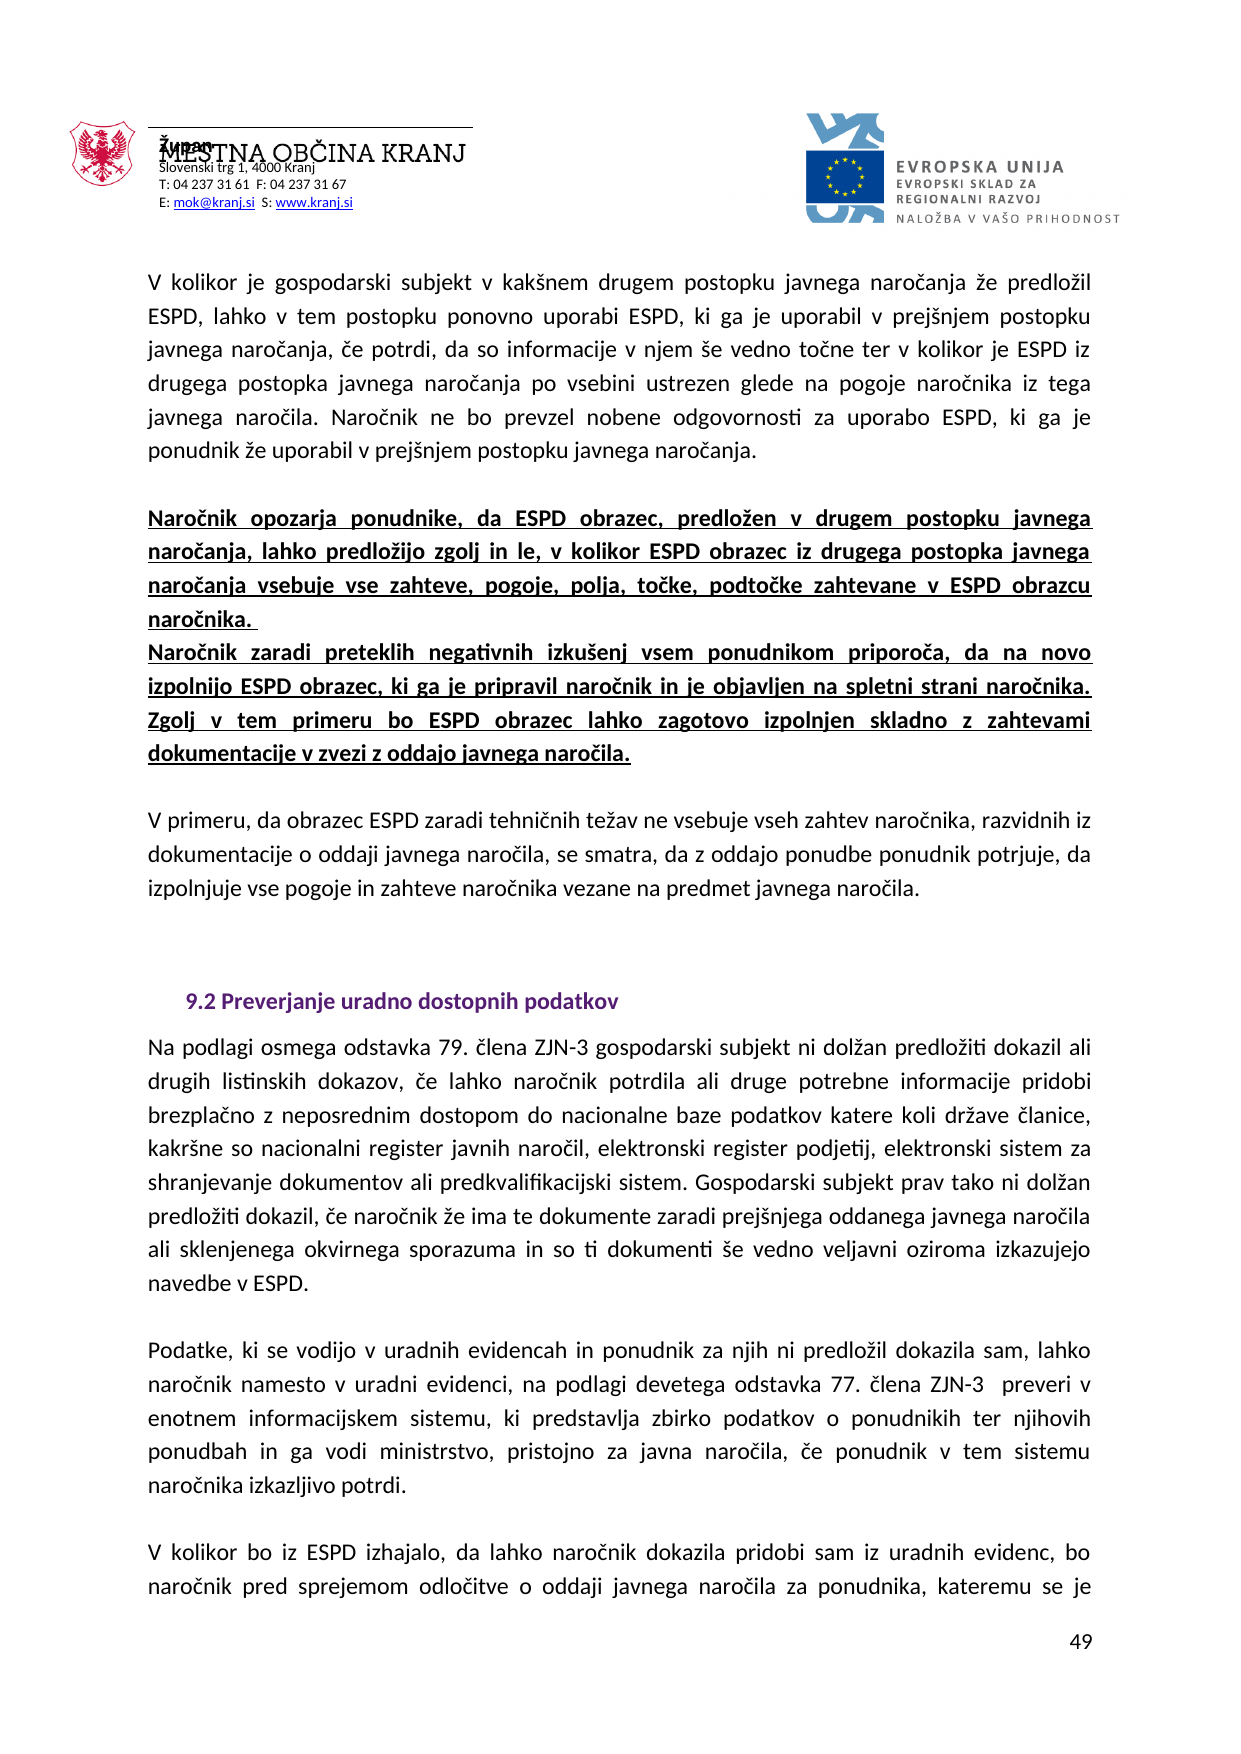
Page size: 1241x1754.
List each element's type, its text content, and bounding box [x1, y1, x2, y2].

text Podatke, ki se vodijo v uradnih evidencah in ponudnik za njih ni predložil dokazila sam, lahko naročnik namesto v uradni evidenci, na podlagi devetega odstavka 77. člena ZJN-3 preveri v enotnem informacijskem sistemu, ki predstavlja zbirko podatkov o ponudnikih ter njihovih ponudbah in ga vodi ministrstvo, pristojno za javna naročila, če ponudnik v tem sistemu naročnika izkazljivo potrdi. [148, 1335, 1092, 1499]
text Naročnik opozarja ponudnike, da ESPD obrazec, predložen v drugem postopku javnega naročanja, lahko predložijo zgolj in le, v kolikor ESPD obrazec iz drugega postopka javnega naročanja vsebuje vse zahteve, pogoje, polja, točke, podtočke zahtevane v ESPD obrazcu naročnika. [148, 529, 1092, 562]
text Naročnik opozarja ponudnike, da ESPD obrazec, predložen v drugem postopku javnega naročanja, lahko predložijo zgolj in le, v kolikor ESPD obrazec iz drugega postopka javnega naročanja vsebuje vse zahteve, pogoje, polja, točke, podtočke zahtevane v ESPD obrazcu naročnika. [148, 503, 1092, 528]
text Naročnik zaradi preteklih negativnih izkušenj vsem ponudnikom priporoča, da na novo izpolnijo ESPD obrazec, ki ga je pripravil naročnik in je objavljen na spletni strani naročnika. Zgolj v tem primeru bo ESPD obrazec lahko zagotovo izpolnjen skladno z zahtevami dokumentacije v zvezi z oddajo javnega naročila. [148, 731, 1092, 768]
text Naročnik zaradi preteklih negativnih izkušenj vsem ponudnikom priporoča, da na novo izpolnijo ESPD obrazec, ki ga je pripravil naročnik in je objavljen na spletni strani naročnika. Zgolj v tem primeru bo ESPD obrazec lahko zagotovo izpolnjen skladno z zahtevami dokumentacije v zvezi z oddajo javnega naročila. [148, 698, 1092, 730]
text Naročnik zaradi preteklih negativnih izkušenj vsem ponudnikom priporoča, da na novo izpolnijo ESPD obrazec, ki ga je pripravil naročnik in je objavljen na spletni strani naročnika. Zgolj v tem primeru bo ESPD obrazec lahko zagotovo izpolnjen skladno z zahtevami dokumentacije v zvezi z oddajo javnega naročila. [148, 637, 1092, 663]
text Naročnik opozarja ponudnike, da ESPD obrazec, predložen v drugem postopku javnega naročanja, lahko predložijo zgolj in le, v kolikor ESPD obrazec iz drugega postopka javnega naročanja vsebuje vse zahteve, pogoje, polja, točke, podtočke zahtevane v ESPD obrazcu naročnika. [148, 597, 1092, 633]
text Na podlagi osmega odstavka 79. člena ZJN-3 gospodarski subjekt ni dolžan predložiti dokazil ali drugih listinskih dokazov, če lahko naročnik potrdila ali druge potrebne informacije pridobi brezplačno z neposrednim dostopom do nacionalne baze podatkov katere koli države članice, kakršne so nacionalni register javnih naročil, elektronski register podjetij, elektronski sistem za shranjevanje dokumentov ali predkvalifikacijski sistem. Gospodarski subjekt prav tako ni dolžan predložiti dokazil, če naročnik že ima te dokumente zaradi prejšnjega oddanega javnega naročila ali sklenjenega okvirnega sporazuma in so ti dokumenti še vedno veljavni oziroma izkazujejo navedbe v ESPD. [148, 1032, 1092, 1297]
list 9.2 Preverjanje uradno dostopnih podatkov [185, 986, 1092, 1016]
text Naročnik zaradi preteklih negativnih izkušenj vsem ponudnikom priporoča, da na novo izpolnijo ESPD obrazec, ki ga je pripravil naročnik in je objavljen na spletni strani naročnika. Zgolj v tem primeru bo ESPD obrazec lahko zagotovo izpolnjen skladno z zahtevami dokumentacije v zvezi z oddajo javnega naročila. [148, 664, 1092, 696]
picture [725, 108, 1160, 234]
text V kolikor je gospodarski subjekt v kakšnem drugem postopku javnega naročanja že predložil ESPD, lahko v tem postopku ponovno uporabi ESPD, ki ga je uporabil v prejšnjem postopku javnega naročanja, če potrdi, da so informacije v njem še vedno točne ter v kolikor je ESPD iz drugega postopka javnega naročanja po vsebini ustrezen glede na pogoje naročnika iz tega javnega naročila. Naročnik ne bo prevzel nobene odgovornosti za uporabo ESPD, ki ga je ponudnik že uporabil v prejšnjem postopku javnega naročanja. [148, 267, 1092, 465]
text V primeru, da obrazec ESPD zaradi tehničnih težav ne vsebuje vseh zahtev naročnika, razvidnih iz dokumentacije o oddaji javnega naročila, se smatra, da z oddajo ponudbe ponudnik potrjuje, da izpolnjuje vse pogoje in zahteve naročnika vezane na predmet javnega naročila. [148, 806, 1092, 902]
text Naročnik opozarja ponudnike, da ESPD obrazec, predložen v drugem postopku javnega naročanja, lahko predložijo zgolj in le, v kolikor ESPD obrazec iz drugega postopka javnega naročanja vsebuje vse zahteve, pogoje, polja, točke, podtočke zahtevane v ESPD obrazcu naročnika. [148, 563, 1092, 595]
